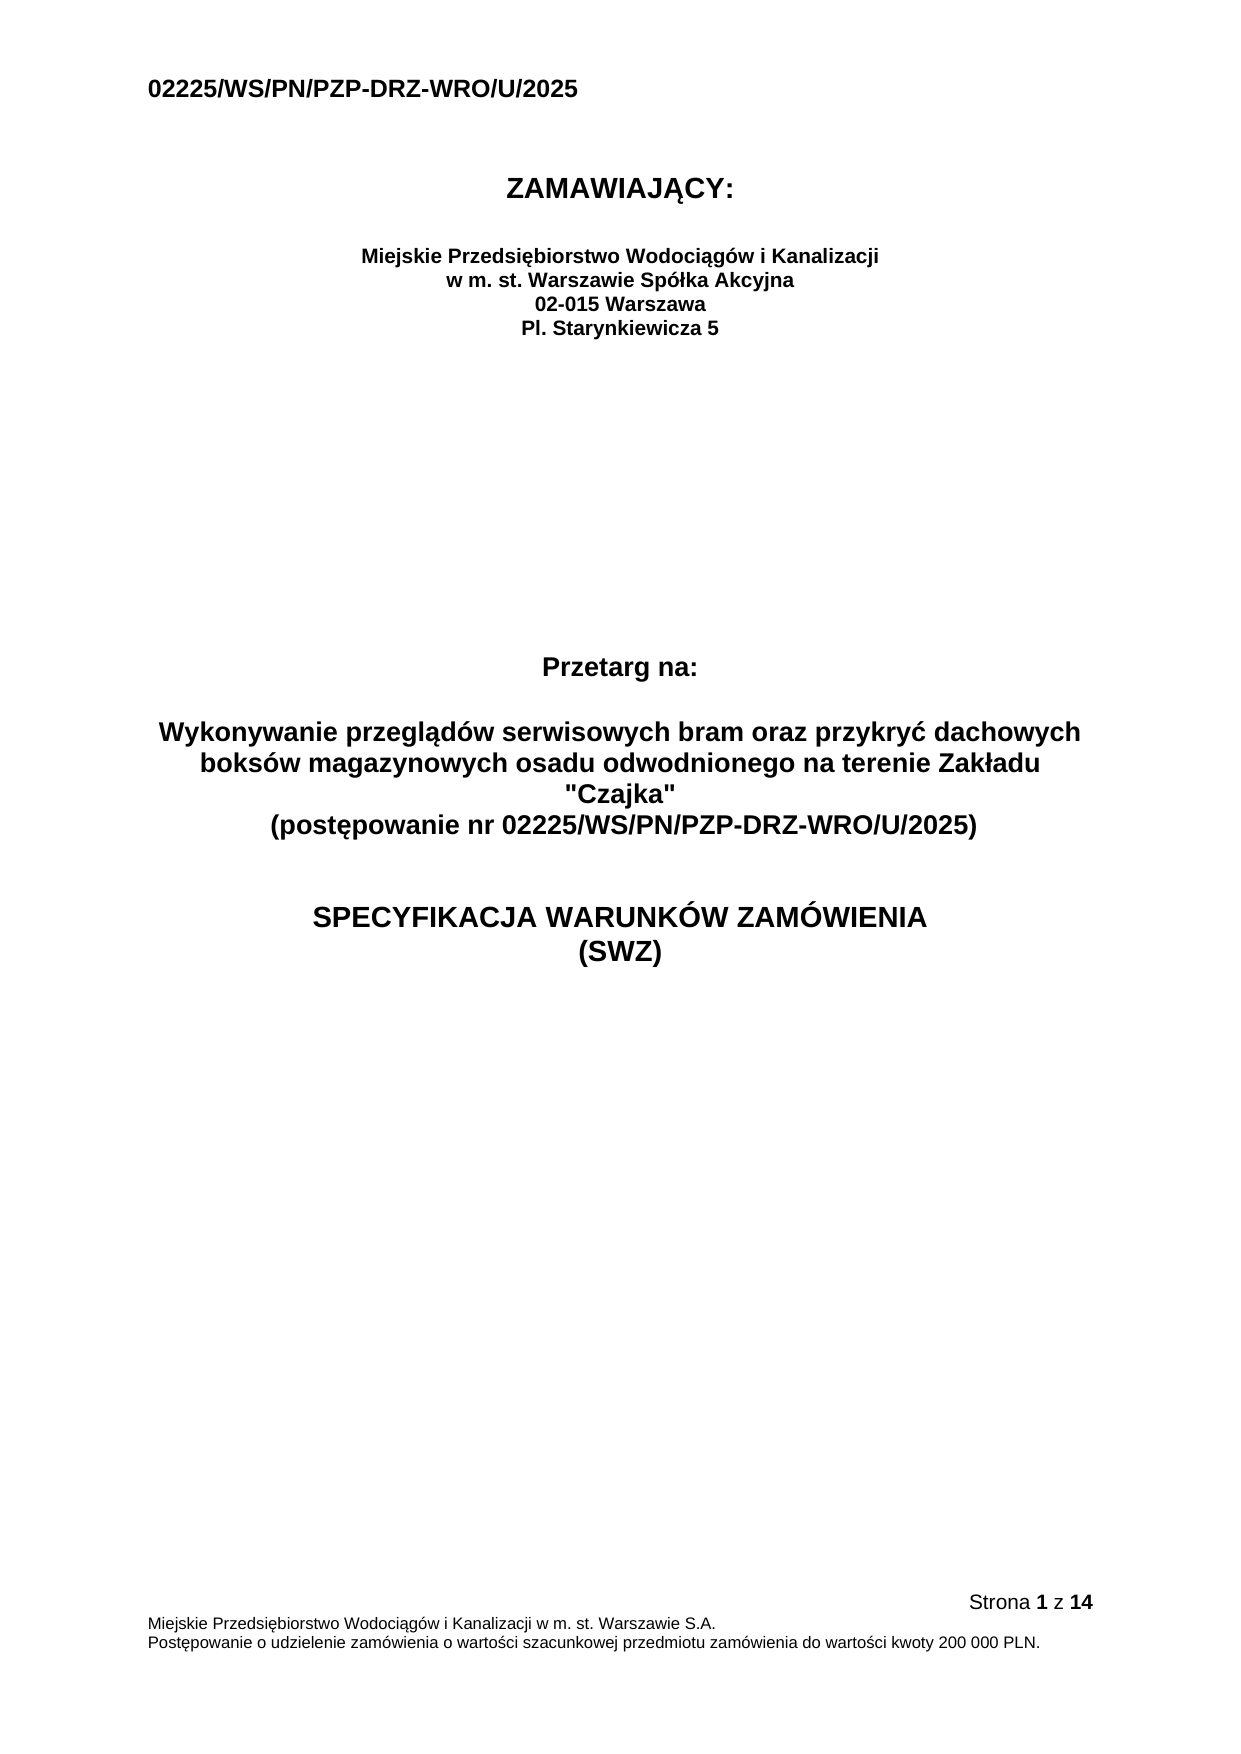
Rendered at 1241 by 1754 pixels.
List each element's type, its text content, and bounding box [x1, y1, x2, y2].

text w m. st. Warszawie Spółka Akcyjna [148, 267, 1093, 291]
text Specyfikacja WARUNKÓW ZAMÓWIENIA [148, 901, 1093, 934]
text 02-015 Warszawa [148, 291, 1093, 315]
text Wykonywanie przeglądów serwisowych bram oraz przykryć dachowych boksów magazynowych osadu odwodnionego na terenie Zakładu "Czajka" [148, 716, 1093, 809]
text (postępowanie nr 02225/WS/PN/PZP-DRZ-WRO/U/2025) [148, 809, 1093, 841]
text Miejskie Przedsiębiorstwo Wodociągów i Kanalizacji [148, 243, 1093, 267]
text Pl. Starynkiewicza 5 [148, 315, 1093, 339]
text ZAMAWIAJĄCY: [148, 172, 1093, 205]
text Przetarg na: [148, 651, 1093, 682]
text (SWZ) [148, 934, 1093, 968]
